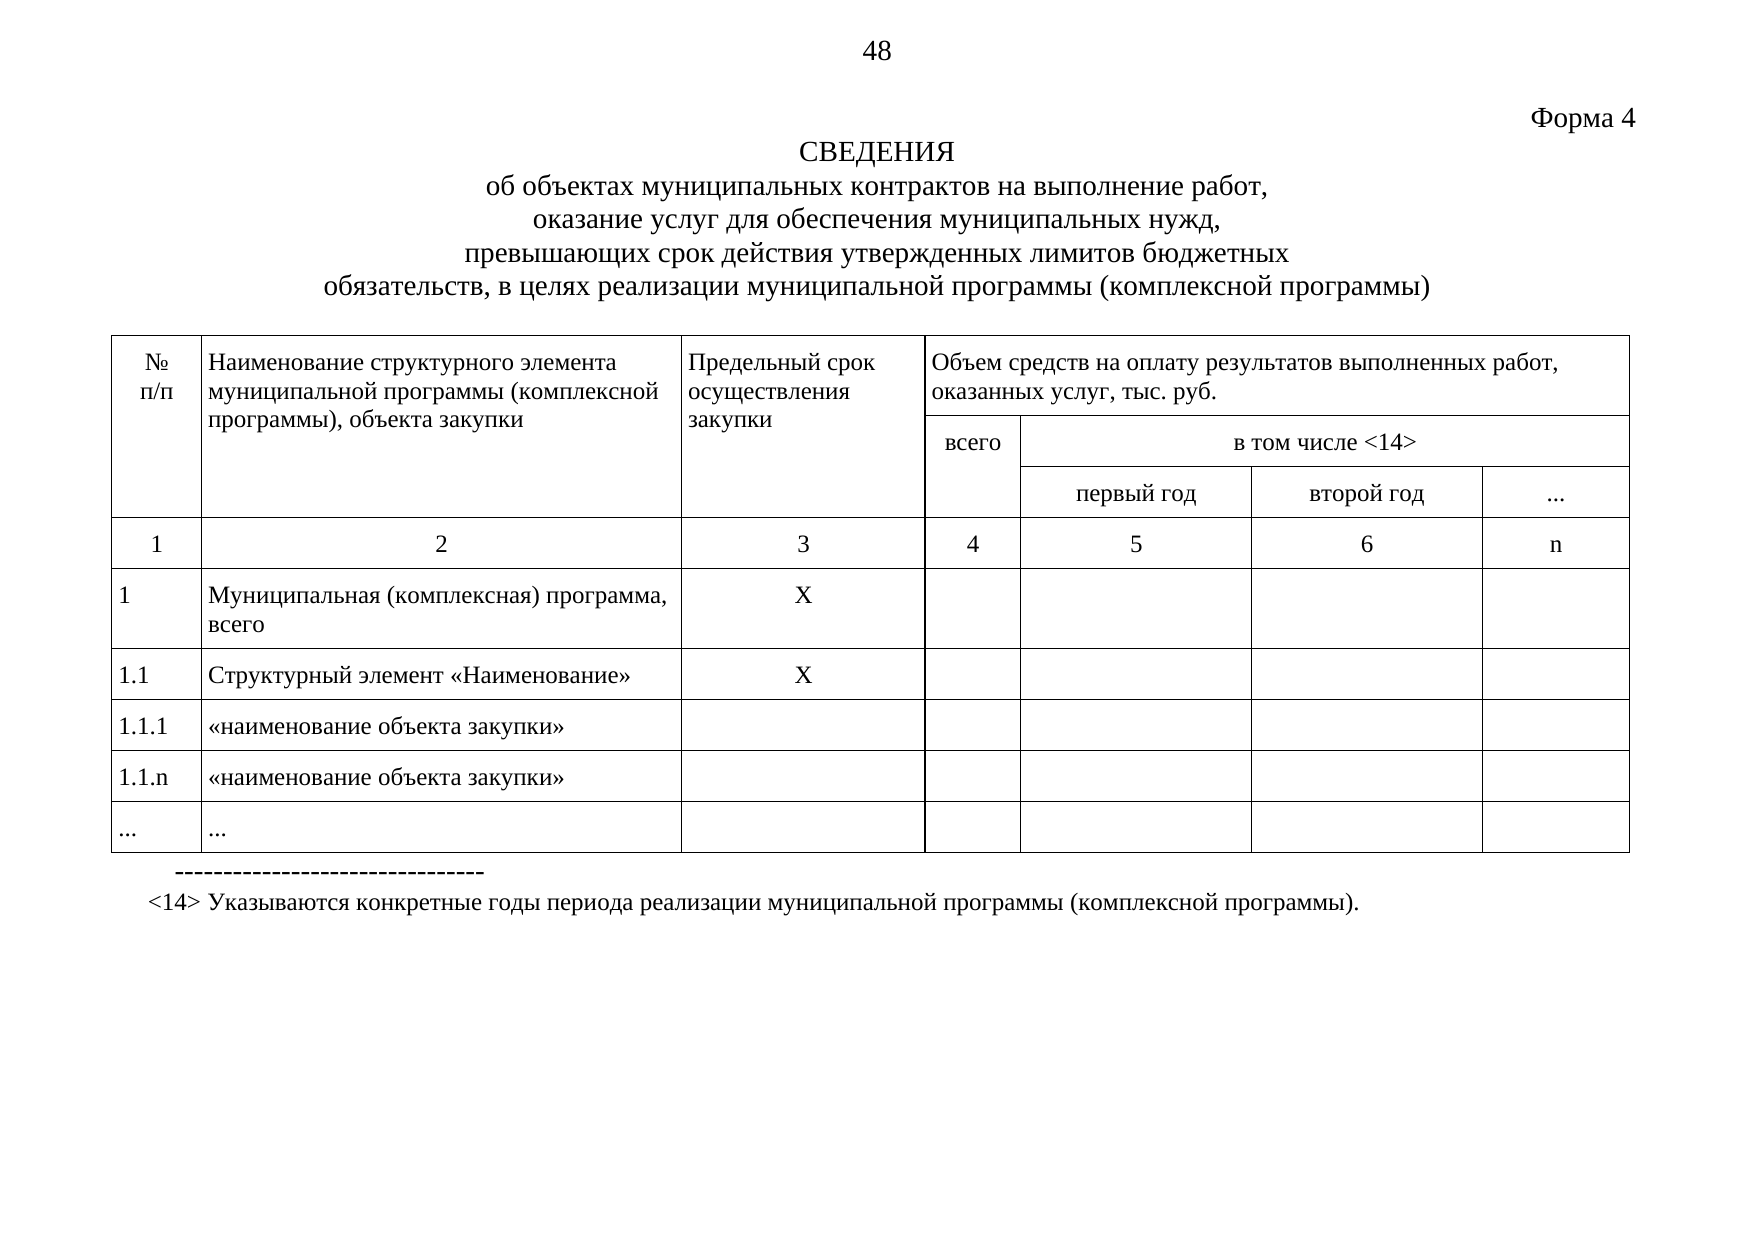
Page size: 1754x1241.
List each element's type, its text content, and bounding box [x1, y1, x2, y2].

text об объектах муниципальных контрактов на выполнение работ, [118, 168, 1636, 201]
table_cell всего [926, 416, 1020, 517]
table_cell [682, 802, 924, 852]
table_cell X [682, 569, 924, 648]
table_cell в том числе <14> [1021, 416, 1629, 466]
table_cell [926, 751, 1020, 801]
table_cell [1021, 649, 1251, 699]
table_cell [1021, 802, 1251, 852]
table_cell ... [202, 802, 681, 852]
table_cell «наименование объекта закупки» [202, 751, 681, 801]
table_cell 4 [926, 518, 1020, 568]
table_cell 1.1 [112, 649, 201, 699]
table_cell [682, 751, 924, 801]
text <14> Указываются конкретные годы периода реализации муниципальной программы (комплексной программы). [118, 887, 1636, 916]
table_cell [926, 569, 1020, 648]
table_cell ... [112, 802, 201, 852]
table_cell [1021, 751, 1251, 801]
table_cell [1483, 802, 1629, 852]
text обязательств, в целях реализации муниципальной программы (комплексной программы) [118, 268, 1636, 302]
text Форма 4 [118, 101, 1636, 134]
table_cell 1.1.n [112, 751, 201, 801]
table_cell [1252, 751, 1482, 801]
table_cell 5 [1021, 518, 1251, 568]
table_cell 1 [112, 569, 201, 648]
table_cell [1483, 649, 1629, 699]
table_cell [1252, 569, 1482, 648]
table_cell [926, 700, 1020, 750]
text -------------------------------- [118, 853, 1636, 887]
table_cell [1252, 649, 1482, 699]
table_cell [682, 700, 924, 750]
table_cell ... [1483, 467, 1629, 517]
table_cell «наименование объекта закупки» [202, 700, 681, 750]
text превышающих срок действия утвержденных лимитов бюджетных [118, 235, 1636, 268]
table_cell [1021, 569, 1251, 648]
table_cell [1483, 569, 1629, 648]
text оказание услуг для обеспечения муниципальных нужд, [118, 201, 1636, 235]
table_cell [1021, 700, 1251, 750]
table_cell [1483, 700, 1629, 750]
table_header Наименование структурного элемента муниципальной программы (комплексной программы), объекта закупки [202, 336, 681, 517]
table_cell 6 [1252, 518, 1482, 568]
table_header Предельный срок осуществления закупки [682, 336, 924, 517]
table_cell [926, 802, 1020, 852]
table_cell [926, 649, 1020, 699]
table_cell первый год [1021, 467, 1251, 517]
table_cell [1252, 700, 1482, 750]
table_header № п/п [112, 336, 201, 517]
text СВЕДЕНИЯ [118, 134, 1636, 168]
table_cell второй год [1252, 467, 1482, 517]
table_cell Структурный элемент «Наименование» [202, 649, 681, 699]
table_cell Муниципальная (комплексная) программа, всего [202, 569, 681, 648]
table_cell n [1483, 518, 1629, 568]
table_cell 3 [682, 518, 924, 568]
table_cell 1 [112, 518, 201, 568]
table_cell [1483, 751, 1629, 801]
table_cell [1252, 802, 1482, 852]
table_cell X [682, 649, 924, 699]
table_cell 2 [202, 518, 681, 568]
table_header Объем средств на оплату результатов выполненных работ, оказанных услуг, тыс. руб. [926, 336, 1629, 415]
table_cell 1.1.1 [112, 700, 201, 750]
